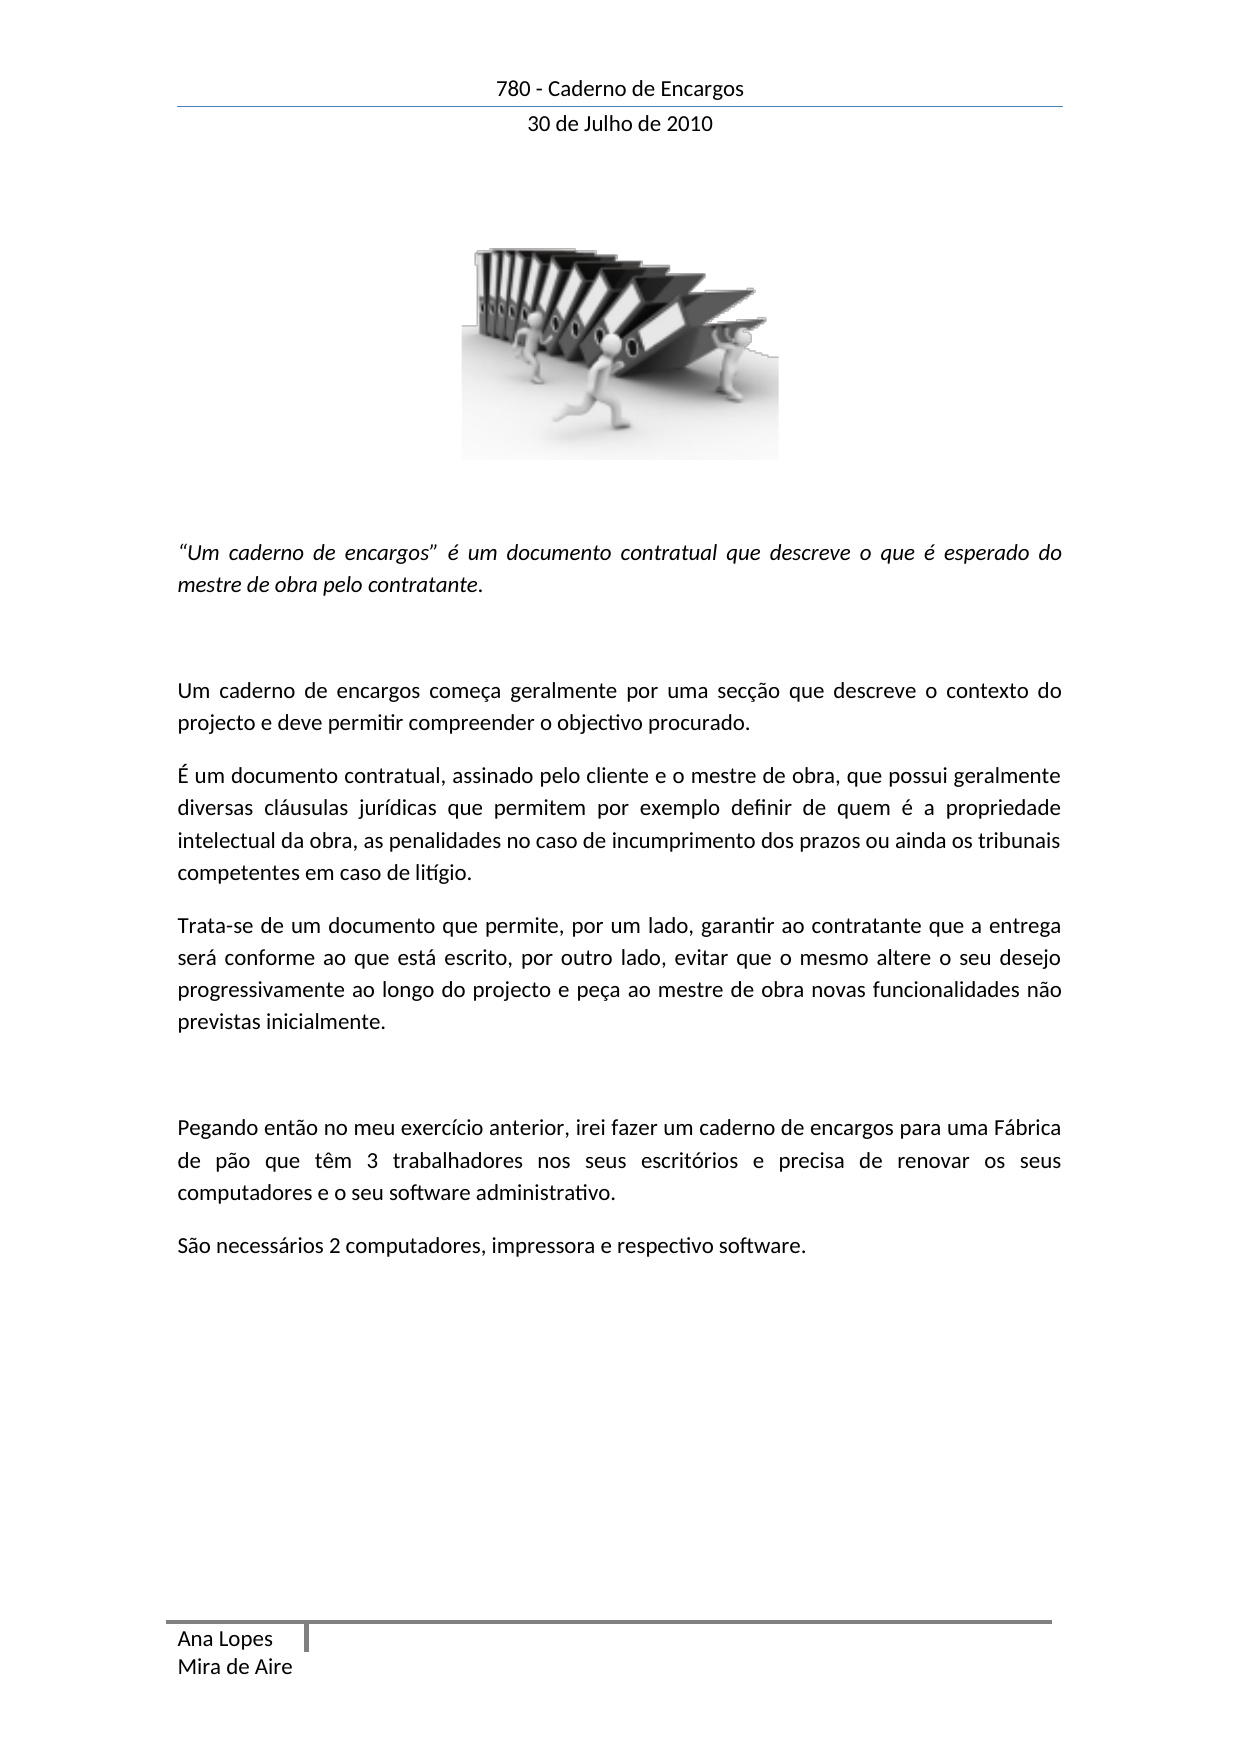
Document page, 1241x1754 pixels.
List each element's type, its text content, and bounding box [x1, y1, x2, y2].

text Trata-se de um documento que permite, por um lado, garantir ao contratante que a entrega será conforme ao que está escrito, por outro lado, evitar que o mesmo altere o seu desejo progressivamente ao longo do projecto e peça ao mestre de obra novas funcionalidades não previstas inicialmente. [177, 911, 1063, 1036]
text Pegando então no meu exercício anterior, irei fazer um caderno de encargos para uma Fábrica de pão que têm 3 trabalhadores nos seus escritórios e precisa de renovar os seus computadores e o seu software administrativo. [177, 1113, 1063, 1206]
text É um documento contratual, assinado pelo cliente e o mestre de obra, que possui geralmente diversas cláusulas jurídicas que permitem por exemplo definir de quem é a propriedade intelectual da obra, as penalidades no caso de incumprimento dos prazos ou ainda os tribunais competentes em caso de litígio. [177, 761, 1063, 886]
text Um caderno de encargos começa geralmente por uma secção que descreve o contexto do projecto e deve permitir compreender o objectivo procurado. [177, 676, 1063, 736]
picture [461, 222, 779, 460]
text “Um caderno de encargos” é um documento contratual que descreve o que é esperado do mestre de obra pelo contratante. [177, 538, 1063, 598]
text São necessários 2 computadores, impressora e respectivo software. [177, 1231, 1063, 1259]
